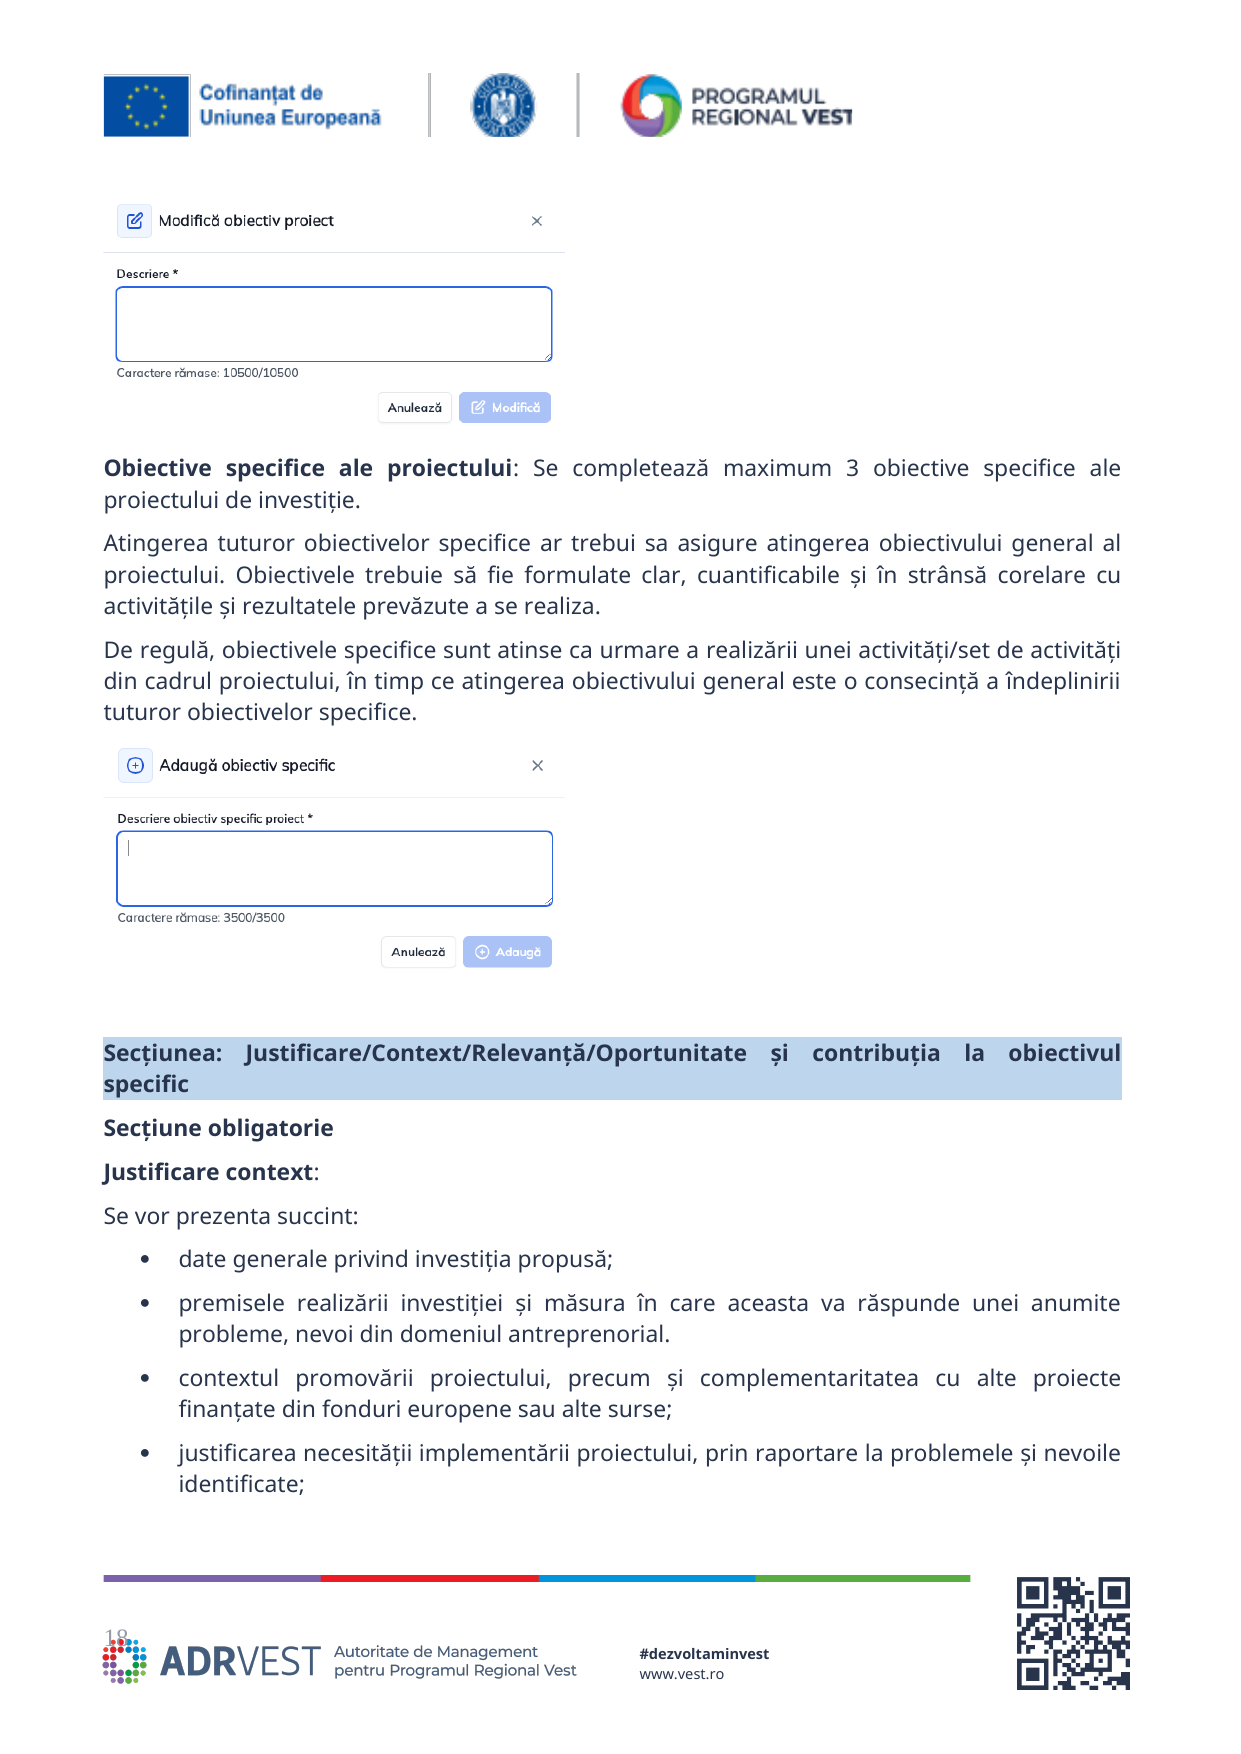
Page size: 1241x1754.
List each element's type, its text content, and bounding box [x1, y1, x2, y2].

text De regulă, obiectivele specifice sunt atinse ca urmare a realizării unei activități/set de activități din cadrul proiectului, în timp ce atingerea obiectivului general este o consecință a îndeplinirii tuturor obiectivelor specifice. [103, 634, 1122, 727]
list justificarea necesității implementării proiectului, prin raportare la problemele și nevoile identificate; [141, 1437, 1122, 1500]
text Obiective specifice ale proiectului: Se completează maximum 3 obiective specifice ale proiectului de investiție. [103, 452, 1122, 515]
picture [93, 1636, 582, 1687]
picture [103, 740, 565, 981]
picture [1008, 1568, 1139, 1699]
text Secțiune obligatorie [103, 1112, 1122, 1143]
picture [119, 1638, 125, 1645]
text Se vor prezenta succint: [103, 1200, 1122, 1231]
text Justificare context: [103, 1156, 1122, 1187]
list premisele realizării investiției și măsura în care aceasta va răspunde unei anumite probleme, nevoi din domeniul antreprenorial. [141, 1287, 1122, 1350]
text Atingerea tuturor obiectivelor specifice ar trebui sa asigure atingerea obiectivului general al proiectului. Obiectivele trebuie să fie formulate clar, cuantificabile și în strânsă corelare cu activitățile și rezultatele prevăzute a se realiza. [103, 527, 1122, 621]
list date generale privind investiția propusă; [141, 1243, 1122, 1275]
list contextul promovării proiectului, precum și complementaritatea cu alte proiecte finanțate din fonduri europene sau alte surse; [141, 1362, 1122, 1425]
text Secțiunea: Justificare/Context/Relevanță/Oportunitate și contribuția la obiectivul specific [103, 1037, 1122, 1100]
picture [103, 191, 565, 440]
